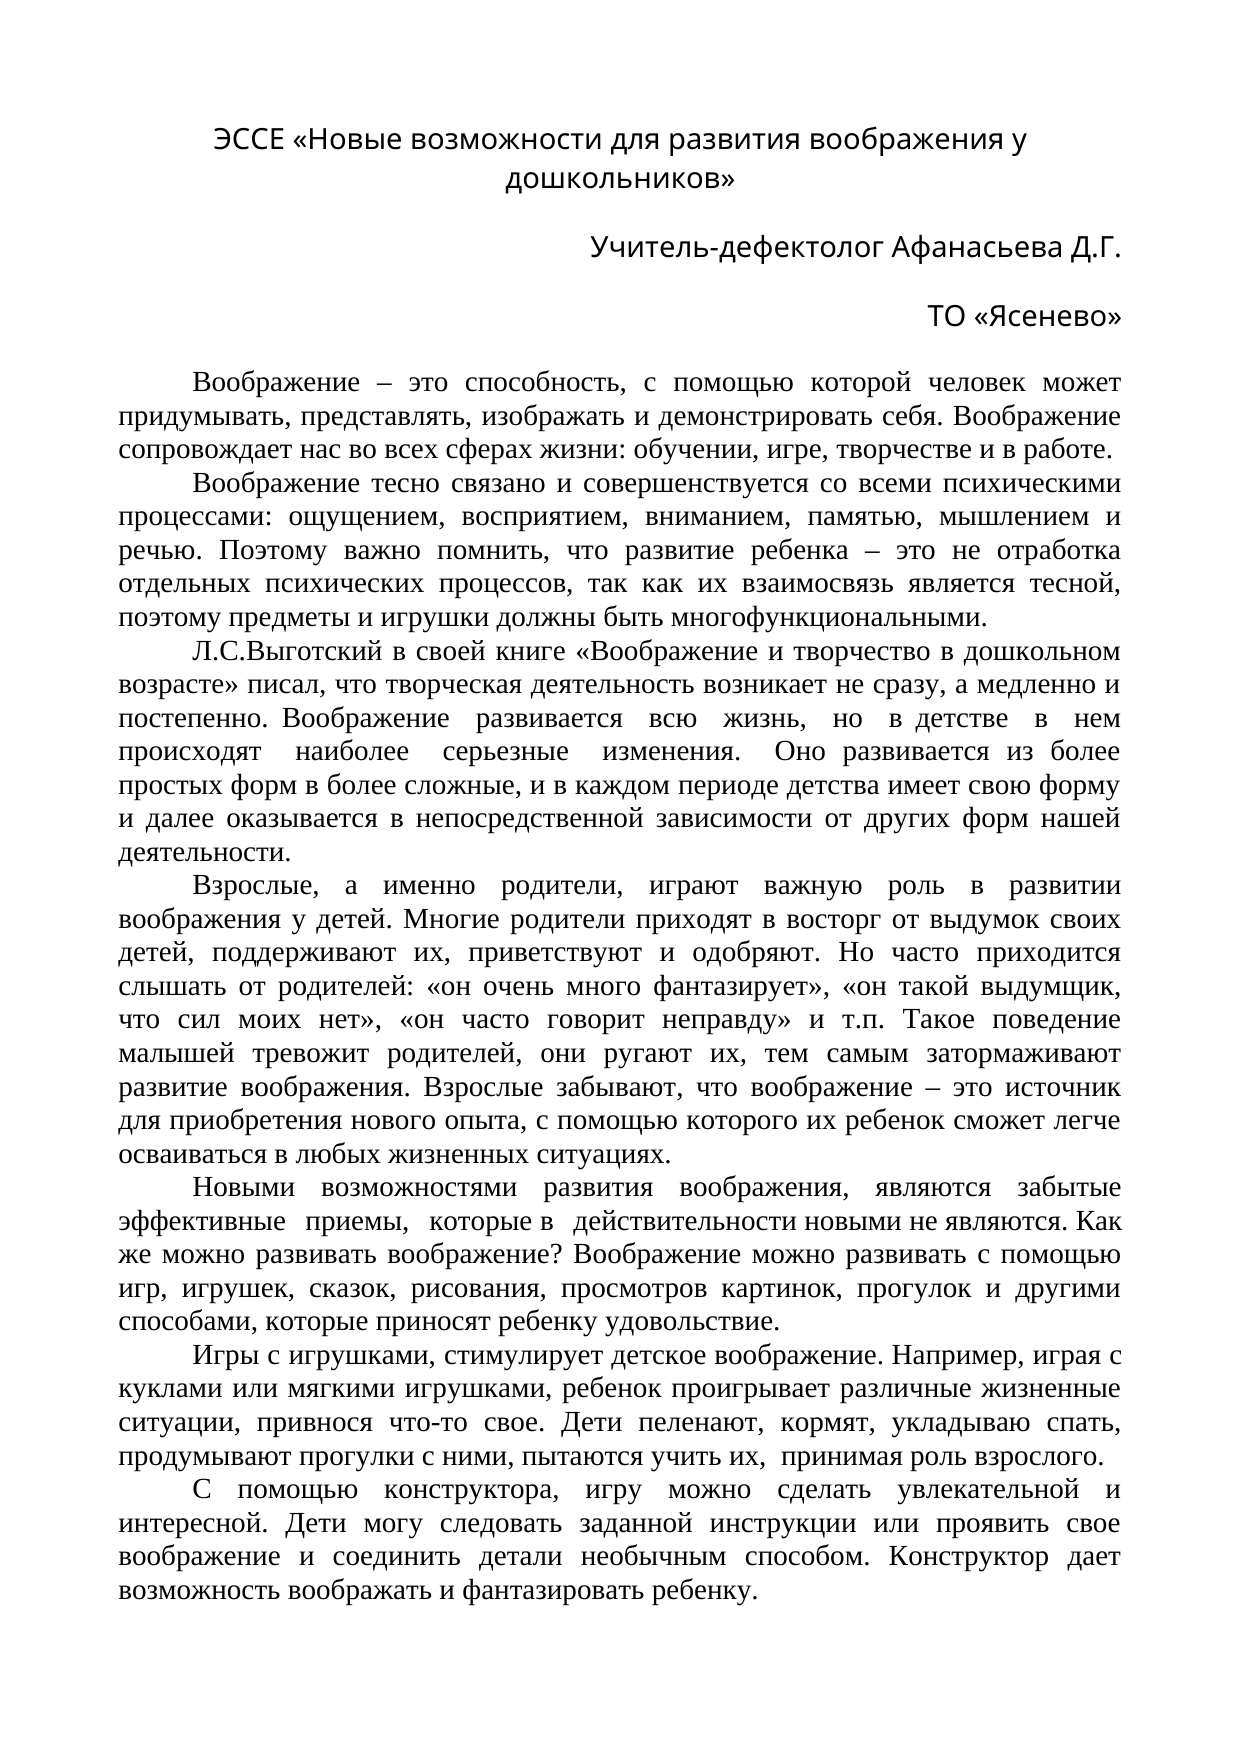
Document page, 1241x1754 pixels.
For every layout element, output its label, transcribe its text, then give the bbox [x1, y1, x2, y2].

text Игры с игрушками, стимулирует детское воображение. Например, играя с куклами или мягкими игрушками, ребенок проигрывает различные жизненные ситуации, привнося что-то свое. Дети пеленают, кормят, укладываю спать, продумывают прогулки с ними, пытаются учить их, принимая роль взрослого. [118, 1337, 1122, 1471]
text Воображение тесно связано и совершенствуется со всеми психическими процессами: ощущением, восприятием, вниманием, памятью, мышлением и речью. Поэтому важно помнить, что развитие ребенка – это не отработка отдельных психических процессов, так как их взаимосвязь является тесной, поэтому предметы и игрушки должны быть многофункциональными. [118, 465, 1122, 633]
text Учитель-дефектолог Афанасьева Д.Г. [118, 227, 1122, 266]
text Новыми возможностями развития воображения, являются забытые эффективные приемы, которые в действительности новыми не являются. Как же можно развивать воображение? Воображение можно развивать с помощью игр, игрушек, сказок, рисования, просмотров картинок, прогулок и другими способами, которые приносят ребенку удовольствие. [118, 1169, 1122, 1337]
text ТО «Ясенево» [118, 296, 1122, 335]
text С помощью конструктора, игру можно сделать увлекательной и интересной. Дети могу следовать заданной инструкции или проявить свое воображение и соединить детали необычным способом. Конструктор дает возможность воображать и фантазировать ребенку. [118, 1471, 1122, 1605]
text ЭССЕ «Новые возможности для развития воображения у дошкольников» [118, 118, 1122, 197]
text Взрослые, а именно родители, играют важную роль в развитии воображения у детей. Многие родители приходят в восторг от выдумок своих детей, поддерживают их, приветствуют и одобряют. Но часто приходится слышать от родителей: «он очень много фантазирует», «он такой выдумщик, что сил моих нет», «он часто говорит неправду» и т.п. Такое поведение малышей тревожит родителей, они ругают их, тем самым затормаживают развитие воображения. Взрослые забывают, что воображение – это источник для приобретения нового опыта, с помощью которого их ребенок сможет легче осваиваться в любых жизненных ситуациях. [118, 867, 1122, 1169]
text Воображение – это способность, с помощью которой человек может придумывать, представлять, изображать и демонстрировать себя. Воображение сопровождает нас во всех сферах жизни: обучении, игре, творчестве и в работе. [118, 364, 1122, 465]
text Л.С.Выготский в своей книге «Воображение и творчество в дошкольном возрасте» писал, что творческая деятельность возникает не сразу, а медленно и постепенно. Воображение развивается всю жизнь, но в детстве в нем происходят наиболее серьезные изменения. Оно развивается из более простых форм в более сложные, и в каждом периоде детства имеет свою форму и далее оказывается в непосредственной зависимости от других форм нашей деятельности. [118, 633, 1122, 867]
